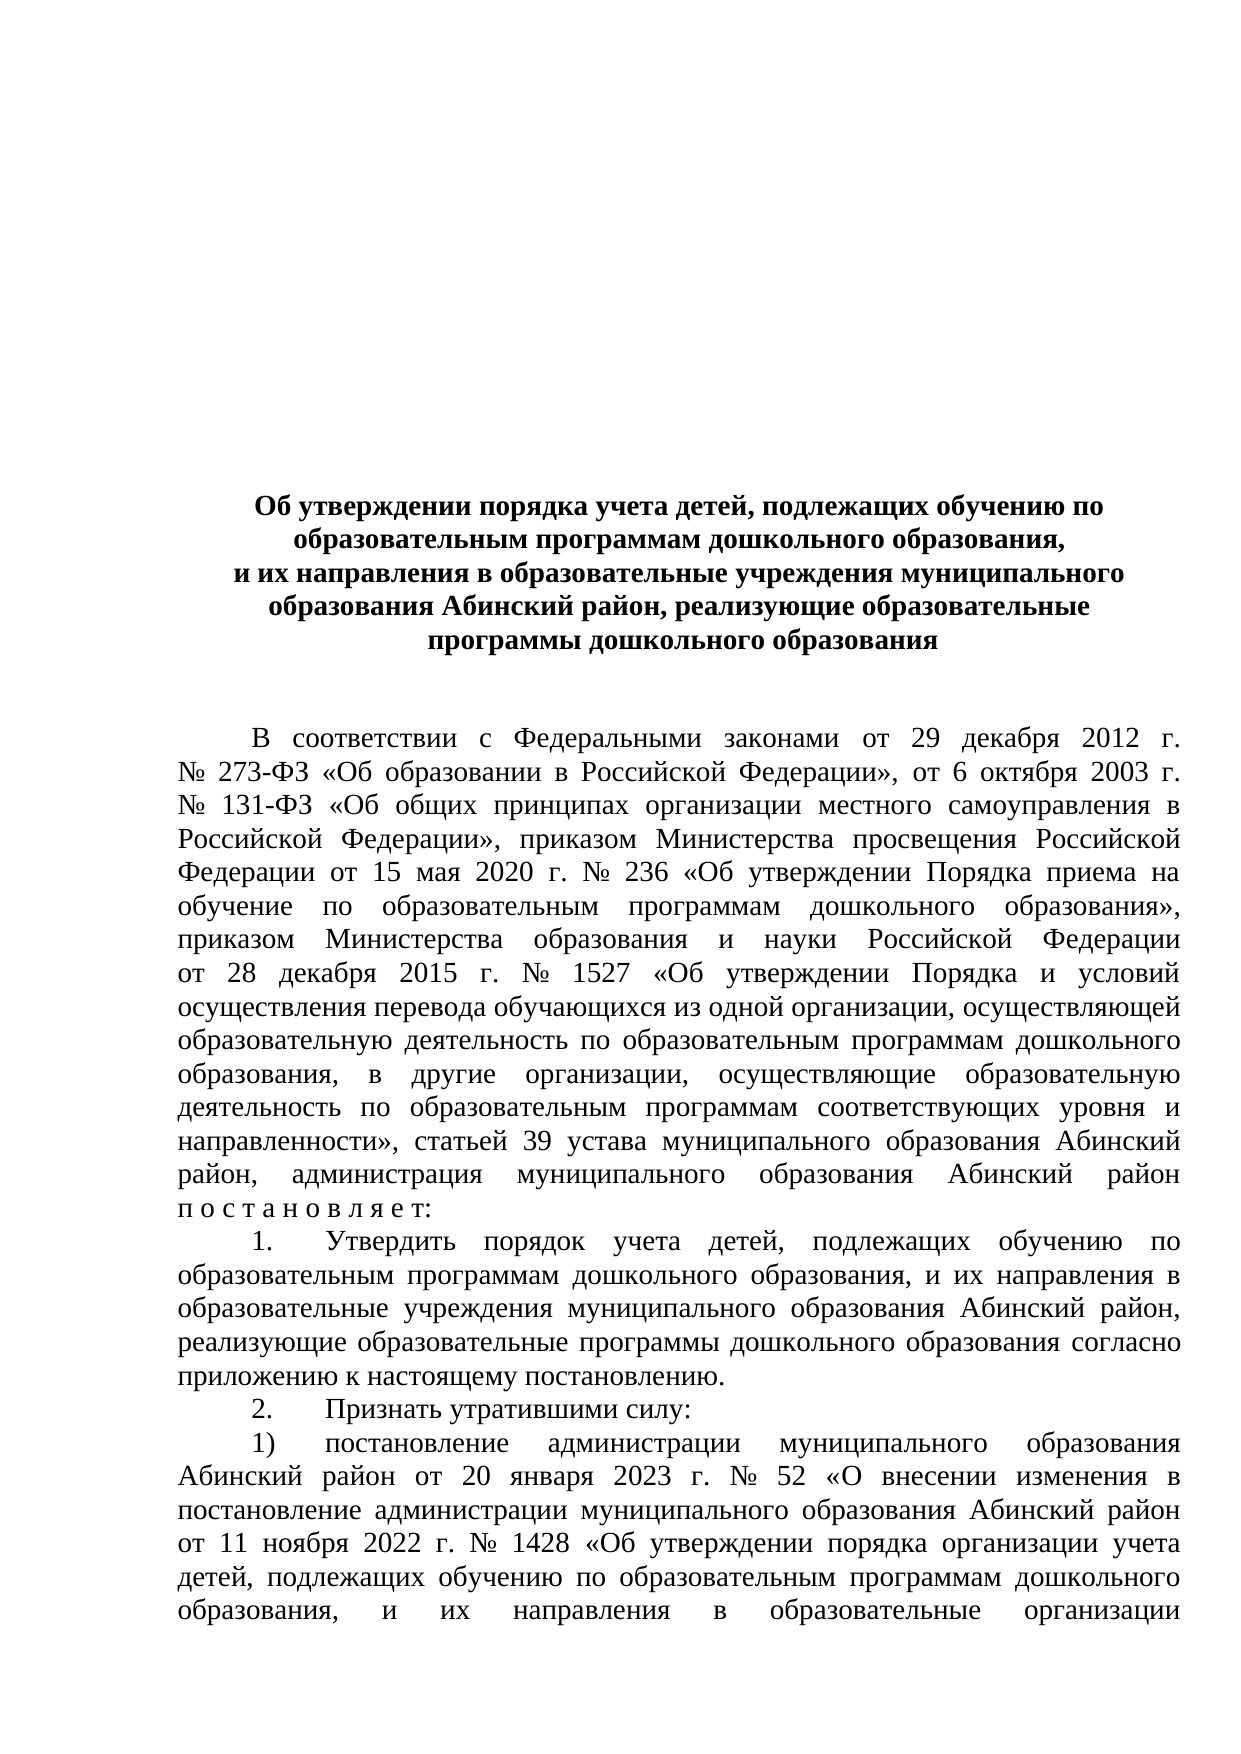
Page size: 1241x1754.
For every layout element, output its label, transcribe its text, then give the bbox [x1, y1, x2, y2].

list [177, 1425, 1181, 1626]
list Утвердить порядок учета детей, подлежащих обучению по образовательным программам дошкольного образования, и их направления в образовательные учреждения муниципального образования Абинский район, реализующие образовательные программы дошкольного образования согласно приложению к настоящему постановлению. [177, 1223, 1181, 1391]
text В соответствии с Федеральными законами от 29 декабря 2012 г. № 273-ФЗ «Об образовании в Российской Федерации», от 6 октября 2003 г. № 131-ФЗ «Об общих принципах организации местного самоуправления в Российской Федерации», приказом Министерства просвещения Российской Федерации от 15 мая 2020 г. № 236 «Об утверждении Порядка приема на обучение по образовательным программам дошкольного образования», приказом Министерства образования и науки Российской Федерации от 28 декабря 2015 г. № 1527 «Об утверждении Порядка и условий осуществления перевода обучающихся из одной организации, осуществляющей образовательную деятельность по образовательным программам дошкольного образования, в другие организации, осуществляющие образовательную деятельность по образовательным программам соответствующих уровня и направленности», статьей 39 устава муниципального образования Абинский район, администрация муниципального образования Абинский район п о с т а н о в л я е т: [177, 720, 1181, 1223]
text Об утверждении порядка учета детей, подлежащих обучению по образовательным программам дошкольного образования, [177, 488, 1181, 555]
text и их направления в образовательные учреждения муниципального образования Абинский район, реализующие образовательные [177, 555, 1181, 622]
list Признать утратившими силу: [177, 1391, 1181, 1425]
text программы дошкольного образования [177, 622, 1181, 656]
